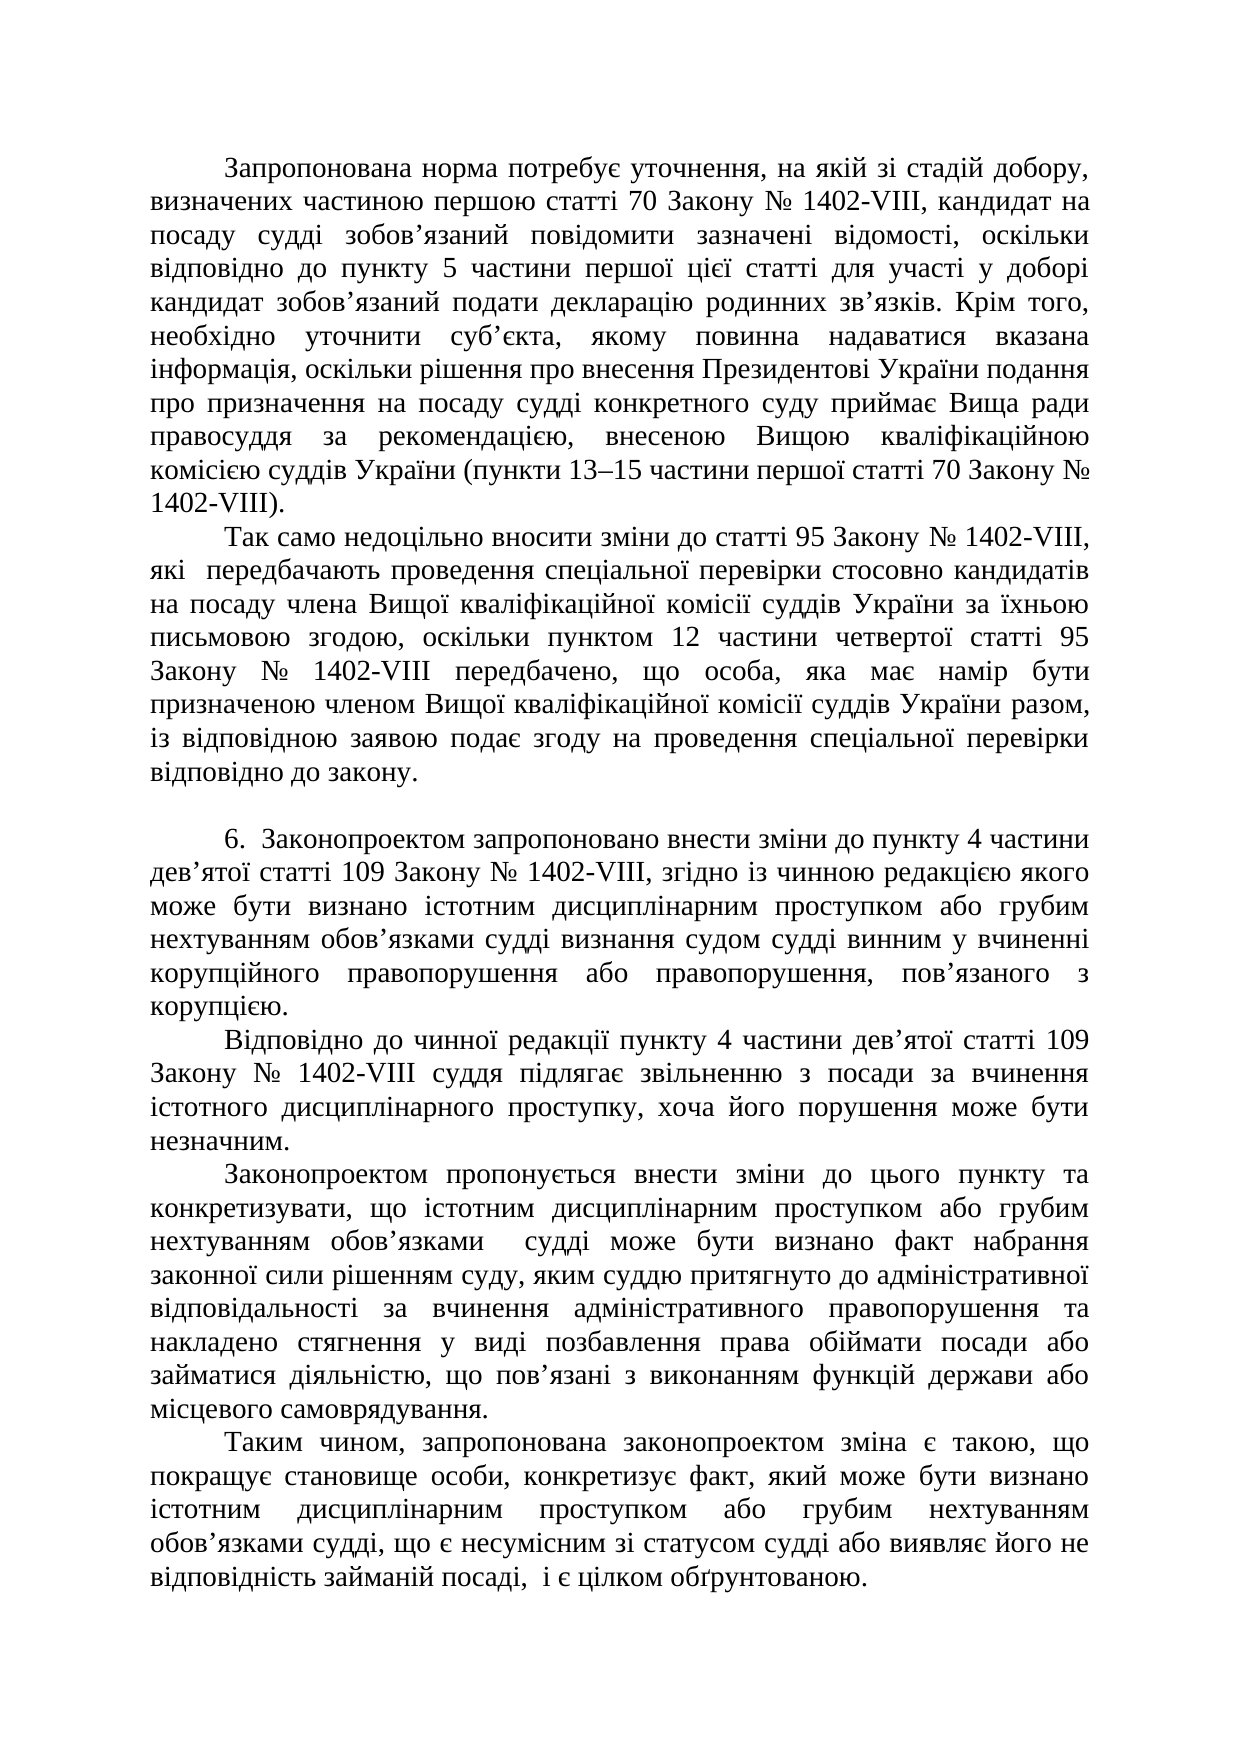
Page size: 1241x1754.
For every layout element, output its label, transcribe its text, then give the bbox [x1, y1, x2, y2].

text Таким чином, запропонована законопроектом зміна є такою, що покращує становище особи, конкретизує факт, який може бути визнано істотним дисциплінарним проступком або грубим нехтуванням обов’язками судді, що є несумісним зі статусом судді або виявляє його не відповідність займаній посаді, і є цілком обґрунтованою. [150, 1424, 1090, 1592]
text Відповідно до чинної редакції пункту 4 частини дев’ятої статті 109 Закону № 1402-VIII суддя підлягає звільненню з посади за вчинення істотного дисциплінарного проступку, хоча його порушення може бути незначним. [150, 1022, 1090, 1156]
text Так само недоцільно вносити зміни до статті 95 Закону № 1402-VIII, які передбачають проведення спеціальної перевірки стосовно кандидатів на посаду члена Вищої кваліфікаційної комісії суддів України за їхньою письмовою згодою, оскільки пунктом 12 частини четвертої статті 95 Закону № 1402-VIII передбачено, що особа, яка має намір бути призначеною членом Вищої кваліфікаційної комісії суддів України разом, із відповідною заявою подає згоду на проведення спеціальної перевірки відповідно до закону. [150, 519, 1090, 787]
text Законопроектом пропонується внести зміни до цього пункту та конкретизувати, що істотним дисциплінарним проступком або грубим нехтуванням обов’язками судді може бути визнано факт набрання законної сили рішенням суду, яким суддю притягнуто до адміністративної відповідальності за вчинення адміністративного правопорушення та накладено стягнення у виді позбавлення права обіймати посади або займатися діяльністю, що пов’язані з виконанням функцій держави або місцевого самоврядування. [150, 1156, 1090, 1424]
text 6. Законопроектом запропоновано внести зміни до пункту 4 частини дев’ятої статті 109 Закону № 1402-VIII, згідно із чинною редакцією якого може бути визнано істотним дисциплінарним проступком або грубим нехтуванням обов’язками судді визнання судом судді винним у вчиненні корупційного правопорушення або правопорушення, пов’язаного з корупцією. [150, 821, 1090, 1022]
text Запропонована норма потребує уточнення, на якій зі стадій добору, визначених частиною першою статті 70 Закону № 1402-VIII, кандидат на посаду судді зобов’язаний повідомити зазначені відомості, оскільки відповідно до пункту 5 частини першої цієї статті для участі у доборі кандидат зобов’язаний подати декларацію родинних зв’язків. Крім того, необхідно уточнити суб’єкта, якому повинна надаватися вказана інформація, оскільки рішення про внесення Президентові України подання про призначення на посаду судді конкретного суду приймає Вища ради правосуддя за рекомендацією, внесеною Вищою кваліфікаційною комісією суддів України (пункти 13–15 частини першої статті 70 Закону № 1402-VIII). [150, 150, 1090, 519]
